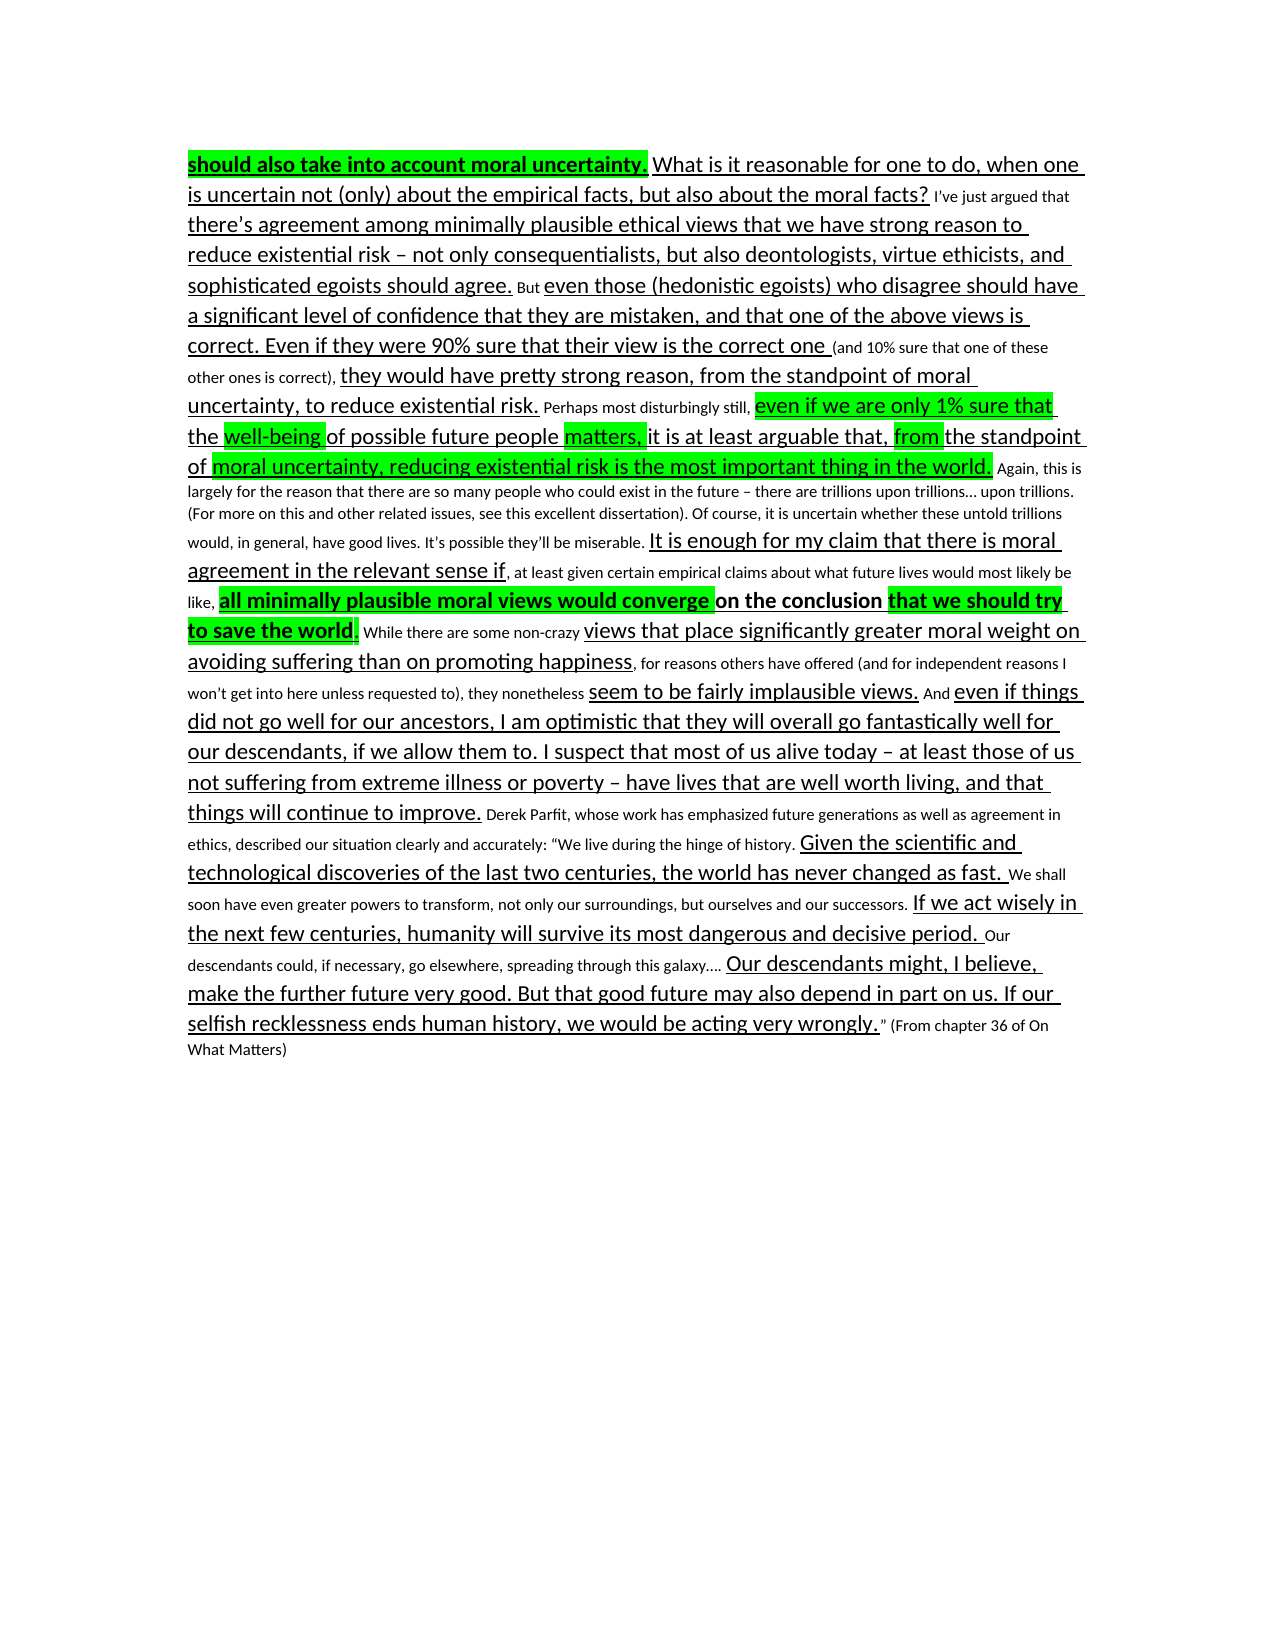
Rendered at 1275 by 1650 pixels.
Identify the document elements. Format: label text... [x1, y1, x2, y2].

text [187, 150, 1087, 446]
